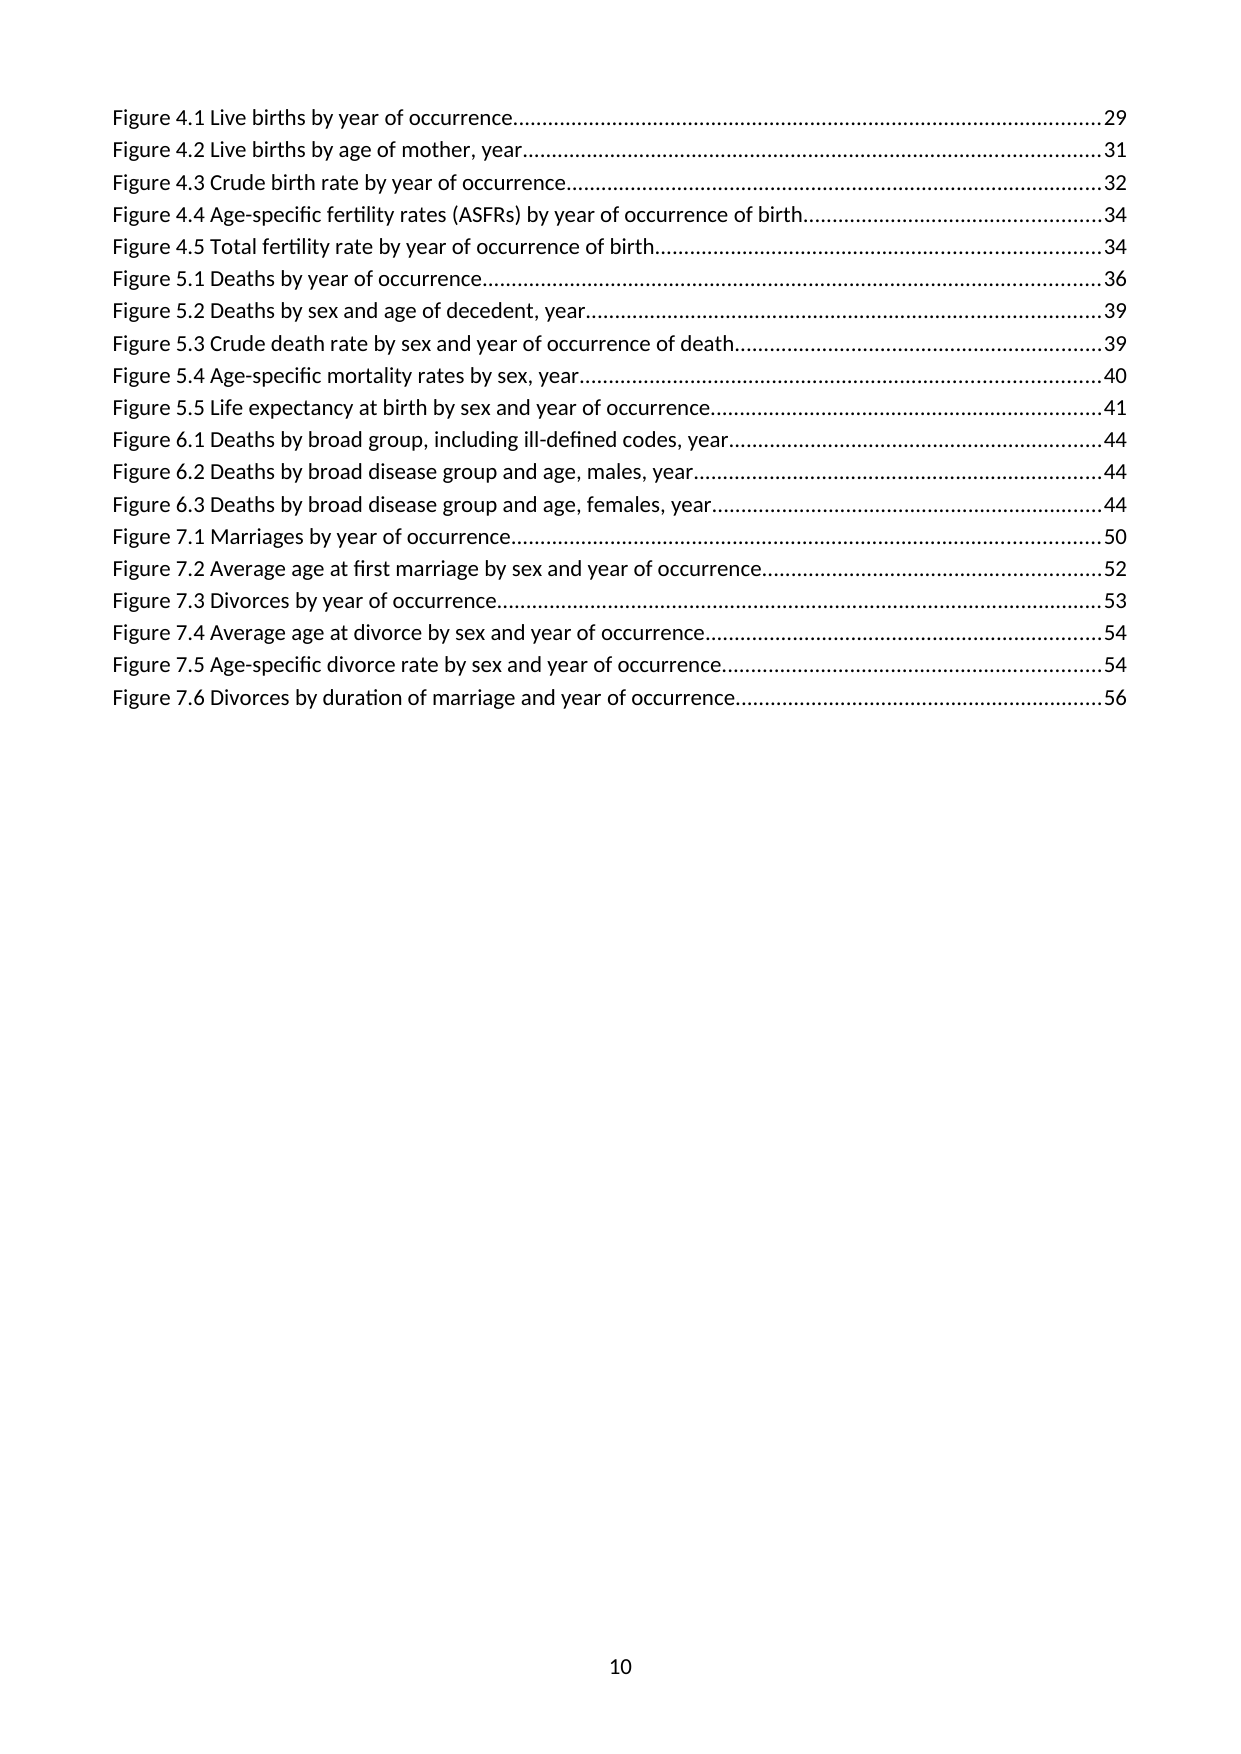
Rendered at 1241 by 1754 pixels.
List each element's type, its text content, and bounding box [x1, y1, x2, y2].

text Figure 7.6 Divorces by duration of marriage and year of occurrence 56 [112, 683, 1128, 711]
text Figure 5.1 Deaths by year of occurrence 36 [112, 264, 1128, 292]
text Figure 7.5 Age-specific divorce rate by sex and year of occurrence 54 [112, 651, 1128, 679]
text Figure 5.5 Life expectancy at birth by sex and year of occurrence 41 [112, 393, 1128, 421]
text Figure 5.3 Crude death rate by sex and year of occurrence of death 39 [112, 329, 1128, 357]
text Figure 7.3 Divorces by year of occurrence 53 [112, 586, 1128, 614]
text Figure 7.4 Average age at divorce by sex and year of occurrence 54 [112, 618, 1128, 646]
text Figure 4.2 Live births by age of mother, year 31 [112, 136, 1128, 164]
text Figure 7.1 Marriages by year of occurrence 50 [112, 522, 1128, 550]
text Figure 6.1 Deaths by broad group, including ill-defined codes, year 44 [112, 425, 1128, 453]
text Figure 4.4 Age-specific fertility rates (ASFRs) by year of occurrence of birth 34 [112, 200, 1128, 228]
text Figure 4.3 Crude birth rate by year of occurrence 32 [112, 168, 1128, 196]
text Figure 7.2 Average age at first marriage by sex and year of occurrence 52 [112, 554, 1128, 582]
text Figure 4.1 Live births by year of occurrence 29 [112, 103, 1128, 131]
text Figure 6.3 Deaths by broad disease group and age, females, year 44 [112, 490, 1128, 518]
text Figure 4.5 Total fertility rate by year of occurrence of birth 34 [112, 232, 1128, 260]
text Figure 5.4 Age-specific mortality rates by sex, year 40 [112, 361, 1128, 389]
text Figure 5.2 Deaths by sex and age of decedent, year 39 [112, 297, 1128, 324]
text Figure 6.2 Deaths by broad disease group and age, males, year 44 [112, 457, 1128, 486]
